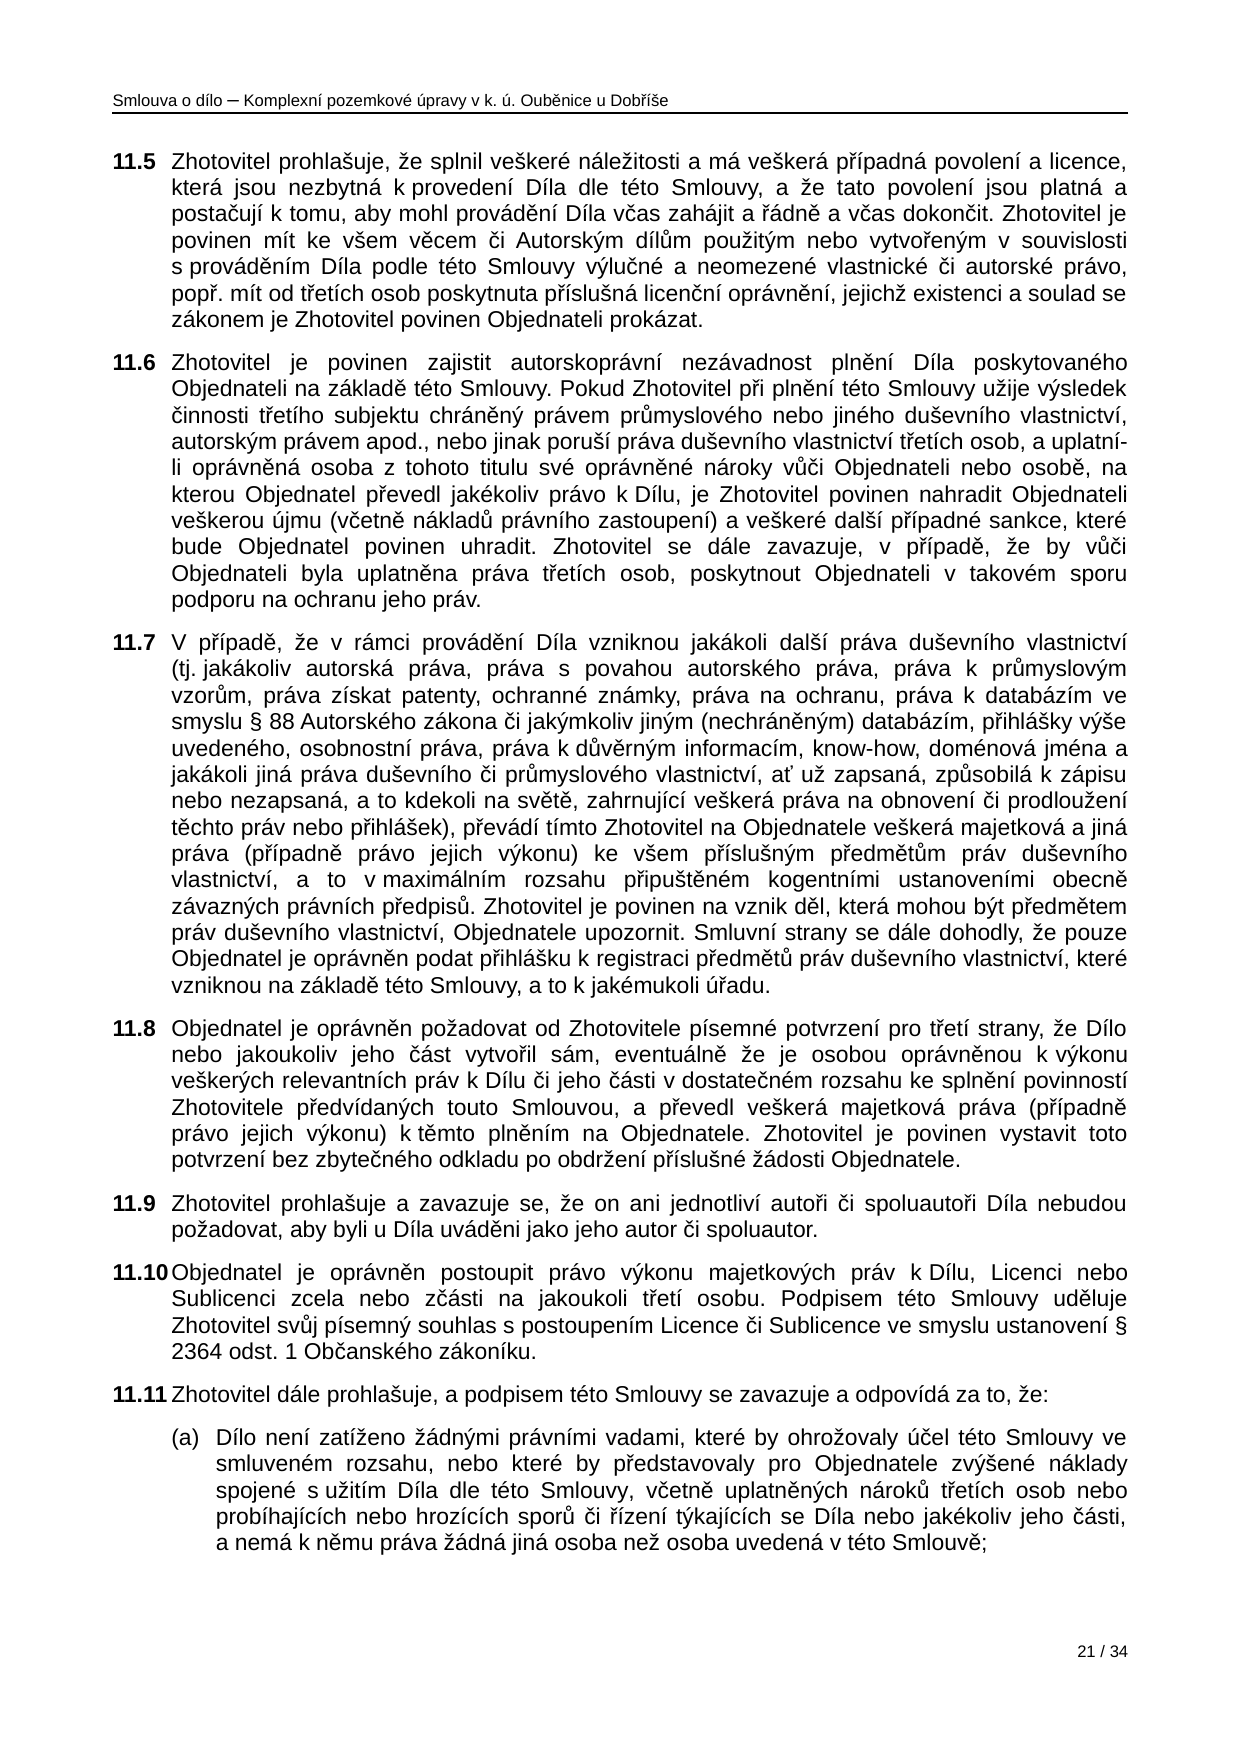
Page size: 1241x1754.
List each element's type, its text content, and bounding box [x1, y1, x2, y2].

text Zhotovitel prohlašuje, že splnil veškeré náležitosti a má veškerá případná povolení a licence, která jsou nezbytná k provedení Díla dle této Smlouvy, a že tato povolení jsou platná a postačují k tomu, aby mohl provádění Díla včas zahájit a řádně a včas dokončit. Zhotovitel je povinen mít ke všem věcem či Autorským dílům použitým nebo vytvořeným v souvislosti s prováděním Díla podle této Smlouvy výlučné a neomezené vlastnické či autorské právo, popř. mít od třetích osob poskytnuta příslušná licenční oprávnění, jejichž existenci a soulad se zákonem je Zhotovitel povinen Objednateli prokázat. [112, 148, 1128, 332]
list Dílo není zatíženo žádnými právními vadami, které by ohrožovaly účel této Smlouvy ve smluveném rozsahu, nebo které by představovaly pro Objednatele zvýšené náklady spojené s užitím Díla dle této Smlouvy, včetně uplatněných nároků třetích osob nebo probíhajících nebo hrozících sporů či řízení týkajících se Díla nebo jakékoliv jeho části, a nemá k němu práva žádná jiná osoba než osoba uvedená v této Smlouvě; [171, 1424, 1128, 1556]
text Zhotovitel je povinen zajistit autorskoprávní nezávadnost plnění Díla poskytovaného Objednateli na základě této Smlouvy. Pokud Zhotovitel při plnění této Smlouvy užije výsledek činnosti třetího subjektu chráněný právem průmyslového nebo jiného duševního vlastnictví, autorským právem apod., nebo jinak poruší práva duševního vlastnictví třetích osob, a uplatní-li oprávněná osoba z tohoto titulu své oprávněné nároky vůči Objednateli nebo osobě, na kterou Objednatel převedl jakékoliv právo k Dílu, je Zhotovitel povinen nahradit Objednateli veškerou újmu (včetně nákladů právního zastoupení) a veškeré další případné sankce, které bude Objednatel povinen uhradit. Zhotovitel se dále zavazuje, v případě, že by vůči Objednateli byla uplatněna práva třetích osob, poskytnout Objednateli v takovém sporu podporu na ochranu jeho práv. [112, 349, 1128, 612]
text V případě, že v rámci provádění Díla vzniknou jakákoli další práva duševního vlastnictví (tj. jakákoliv autorská práva, práva s povahou autorského práva, práva k průmyslovým vzorům, práva získat patenty, ochranné známky, práva na ochranu, práva k databázím ve smyslu § 88 Autorského zákona či jakýmkoliv jiným (nechráněným) databázím, přihlášky výše uvedeného, osobnostní práva, práva k důvěrným informacím, know-how, doménová jména a jakákoli jiná práva duševního či průmyslového vlastnictví, ať už zapsaná, způsobilá k zápisu nebo nezapsaná, a to kdekoli na světě, zahrnující veškerá práva na obnovení či prodloužení těchto práv nebo přihlášek), převádí tímto Zhotovitel na Objednatele veškerá majetková a jiná práva (případně právo jejich výkonu) ke všem příslušným předmětům práv duševního vlastnictví, a to v maximálním rozsahu připuštěném kogentními ustanoveními obecně závazných právních předpisů. Zhotovitel je povinen na vznik děl, která mohou být předmětem práv duševního vlastnictví, Objednatele upozornit. Smluvní strany se dále dohodly, že pouze Objednatel je oprávněn podat přihlášku k registraci předmětů práv duševního vlastnictví, které vzniknou na základě této Smlouvy, a to k jakémukoli úřadu. [112, 629, 1128, 998]
text Objednatel je oprávněn požadovat od Zhotovitele písemné potvrzení pro třetí strany, že Dílo nebo jakoukoliv jeho část vytvořil sám, eventuálně že je osobou oprávněnou k výkonu veškerých relevantních práv k Dílu či jeho části v dostatečném rozsahu ke splnění povinností Zhotovitele předvídaných touto Smlouvou, a převedl veškerá majetková práva (případně právo jejich výkonu) k těmto plněním na Objednatele. Zhotovitel je povinen vystavit toto potvrzení bez zbytečného odkladu po obdržení příslušné žádosti Objednatele. [112, 1015, 1128, 1173]
text Zhotovitel dále prohlašuje, a podpisem této Smlouvy se zavazuje a odpovídá za to, že: [112, 1381, 1128, 1407]
text Objednatel je oprávněn postoupit právo výkonu majetkových práv k Dílu, Licenci nebo Sublicenci zcela nebo zčásti na jakoukoli třetí osobu. Podpisem této Smlouvy uděluje Zhotovitel svůj písemný souhlas s postoupením Licence či Sublicence ve smyslu ustanovení § 2364 odst. 1 Občanského zákoníku. [112, 1259, 1128, 1364]
text Zhotovitel prohlašuje a zavazuje se, že on ani jednotliví autoři či spoluautoři Díla nebudou požadovat, aby byli u Díla uváděni jako jeho autor či spoluautor. [112, 1189, 1128, 1242]
